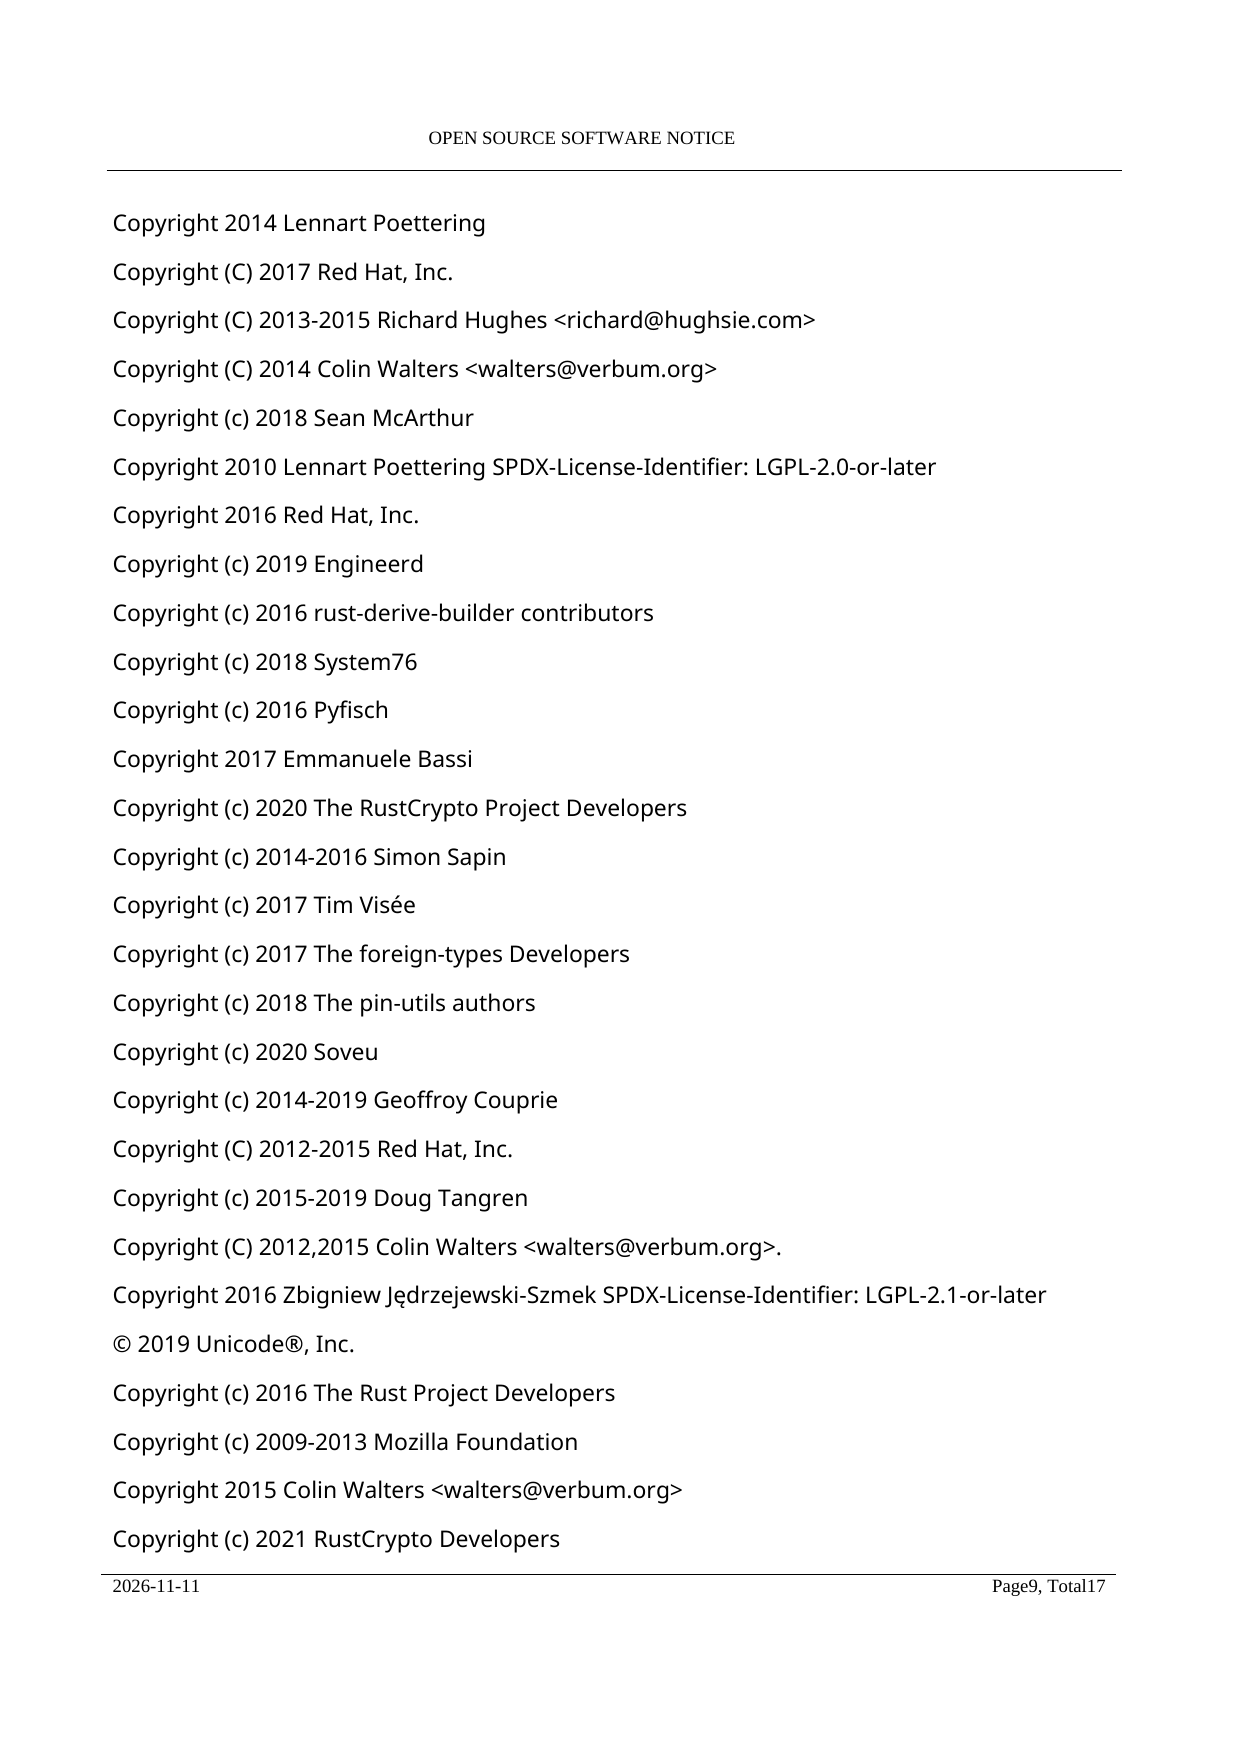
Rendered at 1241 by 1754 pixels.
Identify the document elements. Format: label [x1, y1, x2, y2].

text [112, 206, 1128, 1555]
